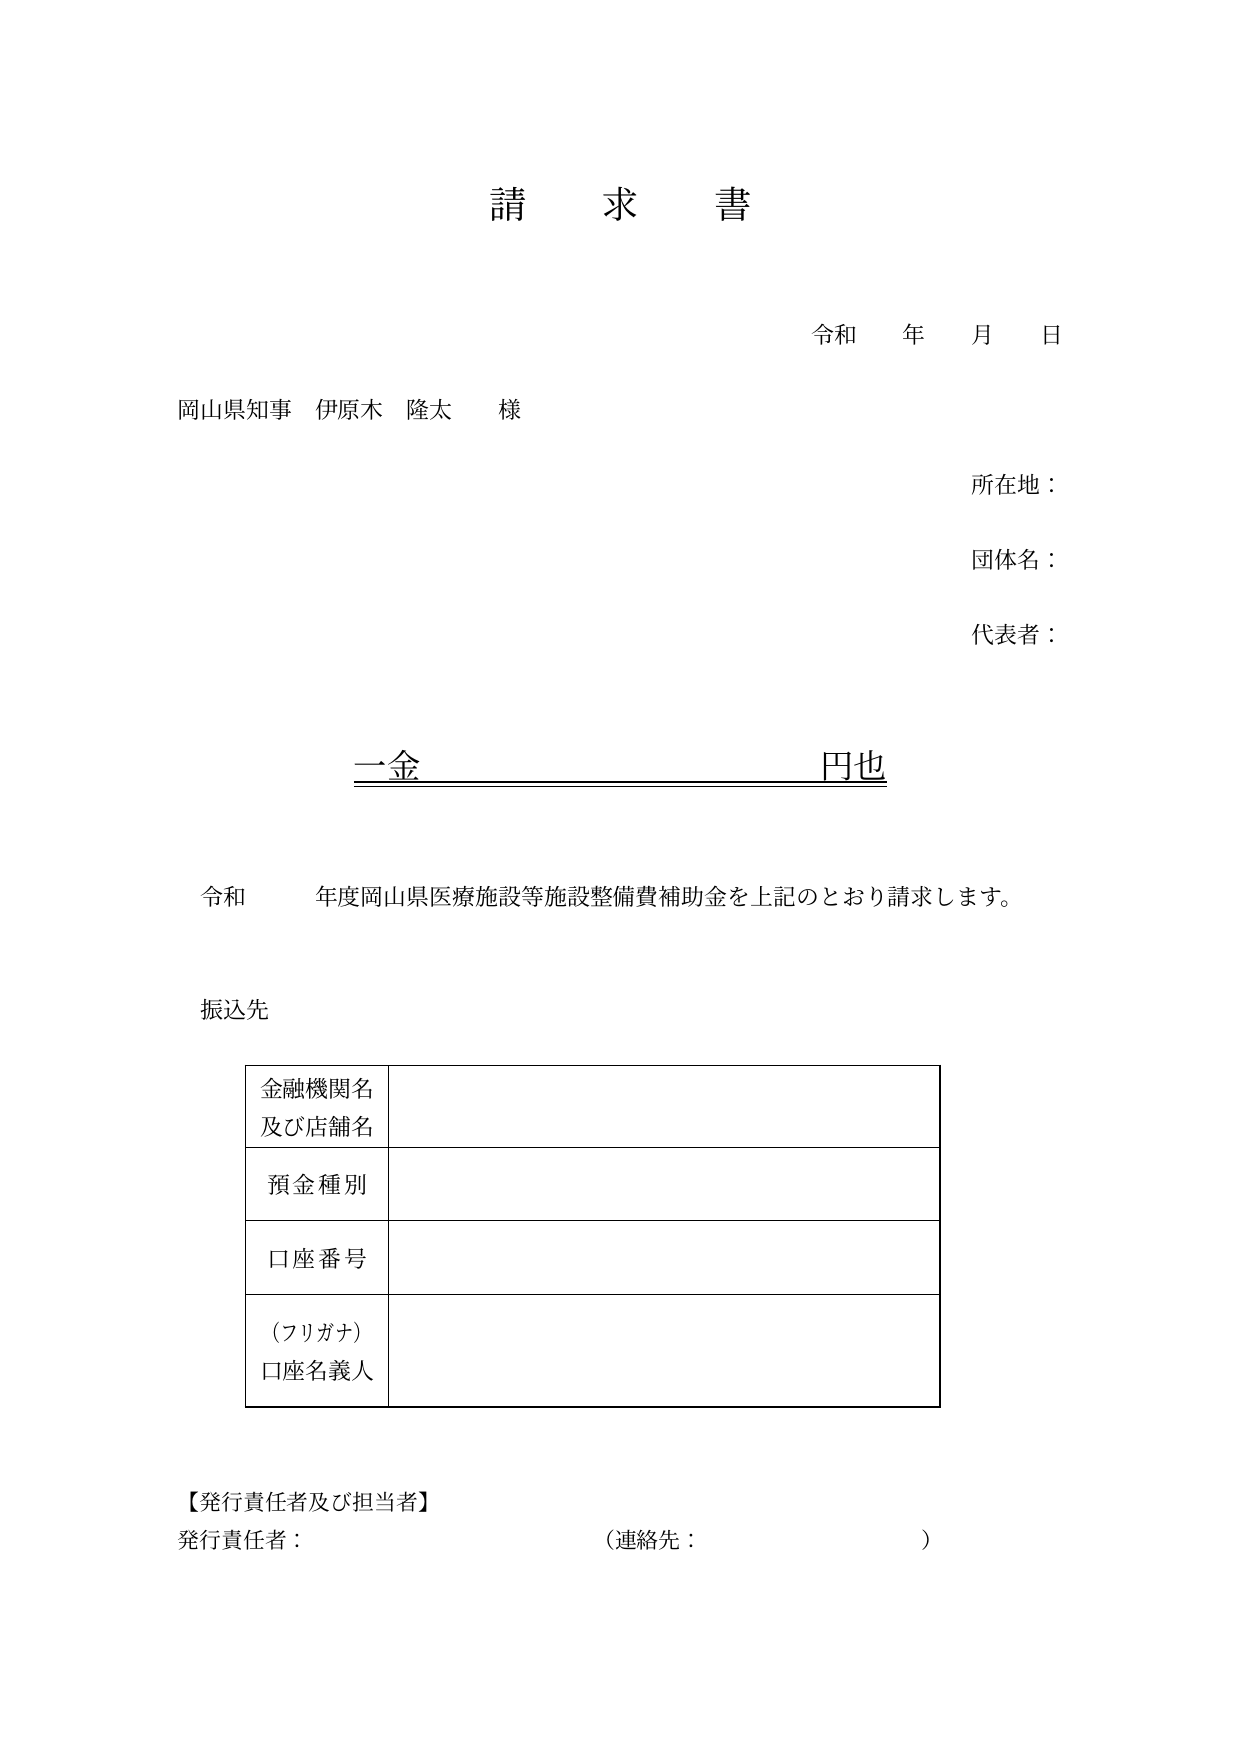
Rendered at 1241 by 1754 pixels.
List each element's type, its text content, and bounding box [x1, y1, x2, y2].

table_header [389, 1066, 939, 1147]
table_cell 口座番号 [246, 1221, 388, 1294]
text 【発行責任者及び担当者】 [177, 1482, 1063, 1520]
table_cell [389, 1221, 939, 1294]
text 団体名： [177, 539, 1063, 577]
text 請 求 書 [177, 164, 1063, 239]
text 所在地： [177, 464, 1063, 502]
table_cell [389, 1148, 939, 1220]
text 令和 年度岡山県医療施設等施設整備費補助金を上記のとおり請求します。 [177, 877, 1063, 914]
table_header 金融機関名 及び店舗名 [246, 1066, 388, 1147]
table_cell （フリガナ） 口座名義人 [246, 1295, 388, 1406]
text 発行責任者： （連絡先： ） [177, 1520, 1063, 1557]
text 振込先 [177, 989, 1063, 1027]
text 令和 年 月 日 [177, 314, 1063, 352]
table_cell 預金種別 [246, 1148, 388, 1220]
text 岡山県知事 伊原木 隆太 様 [177, 389, 1063, 427]
text 代表者： [177, 614, 1063, 652]
table_cell [389, 1295, 939, 1406]
text 一金 円也 [177, 727, 1063, 802]
